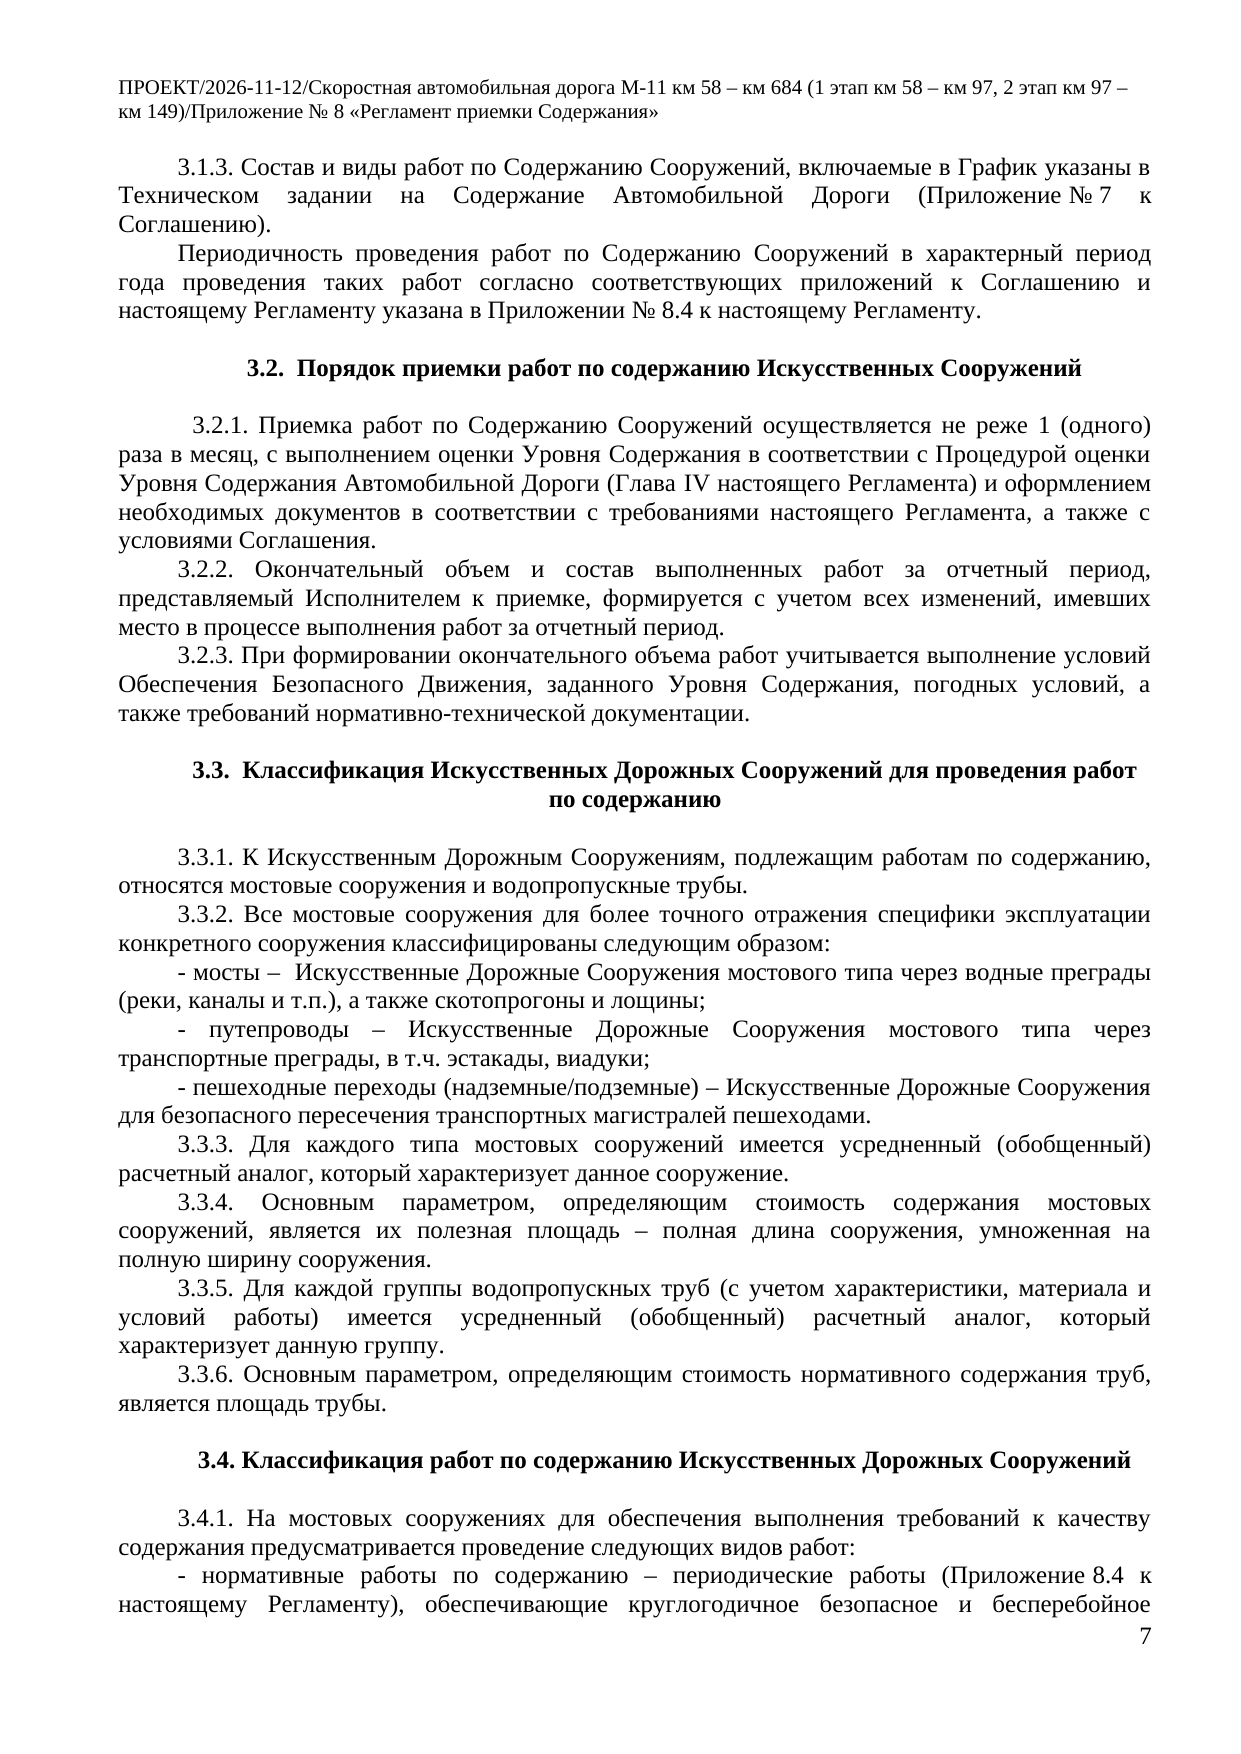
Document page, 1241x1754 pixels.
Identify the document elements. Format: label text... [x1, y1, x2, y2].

text - пешеходные переходы (надземные/подземные) – Искусственные Дорожные Сооружения для безопасного пересечения транспортных магистралей пешеходами. [118, 1072, 1152, 1129]
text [118, 1561, 1152, 1618]
text 3.4.1. На мостовых сооружениях для обеспечения выполнения требований к качеству содержания предусматривается проведение следующих видов работ: [118, 1503, 1152, 1561]
text 3.3.4. Основным параметром, определяющим стоимость содержания мостовых сооружений, является их полезная площадь – полная длина сооружения, умноженная на полную ширину сооружения. [118, 1187, 1152, 1273]
text 3.3.5. Для каждой группы водопропускных труб (с учетом характеристики, материала и условий работы) имеется усредненный (обобщенный) расчетный аналог, который характеризует данную группу. [118, 1273, 1152, 1359]
text 3.3.1. К Искусственным Дорожным Сооружениям, подлежащим работам по содержанию, относятся мостовые сооружения и водопропускные трубы. [118, 842, 1152, 899]
text 3.4. Классификация работ по содержанию Искусственных Дорожных Сооружений [118, 1446, 1152, 1474]
text - мосты – Искусственные Дорожные Сооружения мостового типа через водные преграды (реки, каналы и т.п.), а также скотопрогоны и лощины; [118, 957, 1152, 1014]
text 3.3.2. Все мостовые сооружения для более точного отражения специфики эксплуатации конкретного сооружения классифицированы следующим образом: [118, 899, 1152, 957]
text 3.2. Порядок приемки работ по содержанию Искусственных Сооружений [118, 353, 1152, 382]
text 3.2.3. При формировании окончательного объема работ учитывается выполнение условий Обеспечения Безопасного Движения, заданного Уровня Содержания, погодных условий, а также требований нормативно-технической документации. [118, 641, 1152, 727]
text 3.1.3. Состав и виды работ по Содержанию Сооружений, включаемые в График указаны в Техническом задании на Содержание Автомобильной Дороги (Приложение № 7 к Соглашению). [118, 152, 1152, 238]
text Периодичность проведения работ по Содержанию Сооружений в характерный период года проведения таких работ согласно соответствующих приложений к Соглашению и настоящему Регламенту указана в Приложении № 8.4 к настоящему Регламенту. [118, 238, 1152, 324]
text 3.2.2. Окончательный объем и состав выполненных работ за отчетный период, представляемый Исполнителем к приемке, формируется с учетом всех изменений, имевших место в процессе выполнения работ за отчетный период. [118, 554, 1152, 641]
text 3.3.3. Для каждого типа мостовых сооружений имеется усредненный (обобщенный) расчетный аналог, который характеризует данное сооружение. [118, 1129, 1152, 1187]
text - путепроводы – Искусственные Дорожные Сооружения мостового типа через транспортные преграды, в т.ч. эстакады, виадуки; [118, 1014, 1152, 1072]
text 3.2.1. Приемка работ по Содержанию Сооружений осуществляется не реже 1 (одного) раза в месяц, с выполнением оценки Уровня Содержания в соответствии с Процедурой оценки Уровня Содержания Автомобильной Дороги (Глава IV настоящего Регламента) и оформлением необходимых документов в соответствии с требованиями настоящего Регламента, а также с условиями Соглашения. [118, 411, 1152, 554]
text 3.3. Классификация Искусственных Дорожных Сооружений для проведения работ по содержанию [118, 756, 1152, 813]
text 3.3.6. Основным параметром, определяющим стоимость нормативного содержания труб, является площадь трубы. [118, 1359, 1152, 1417]
